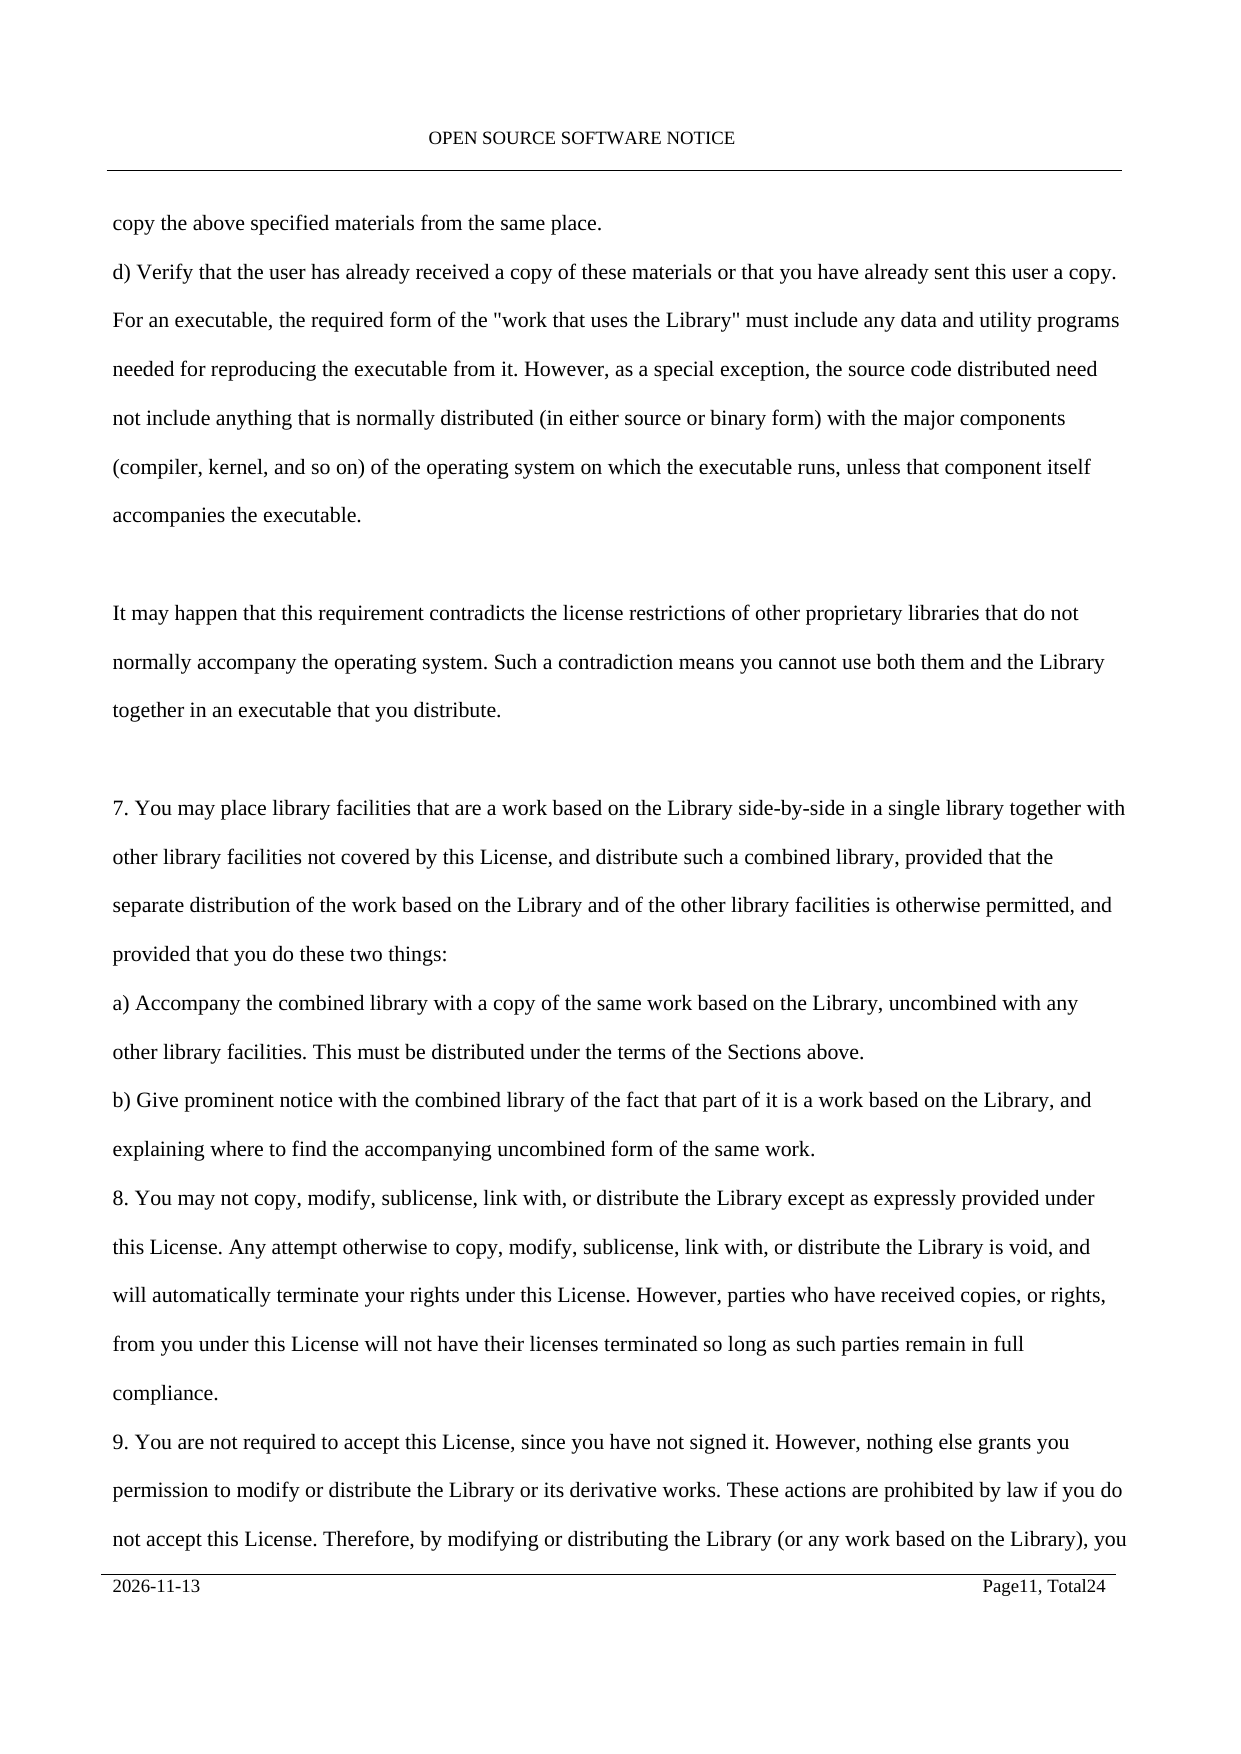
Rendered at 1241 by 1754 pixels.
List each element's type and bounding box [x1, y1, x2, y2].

text [112, 206, 1128, 1555]
